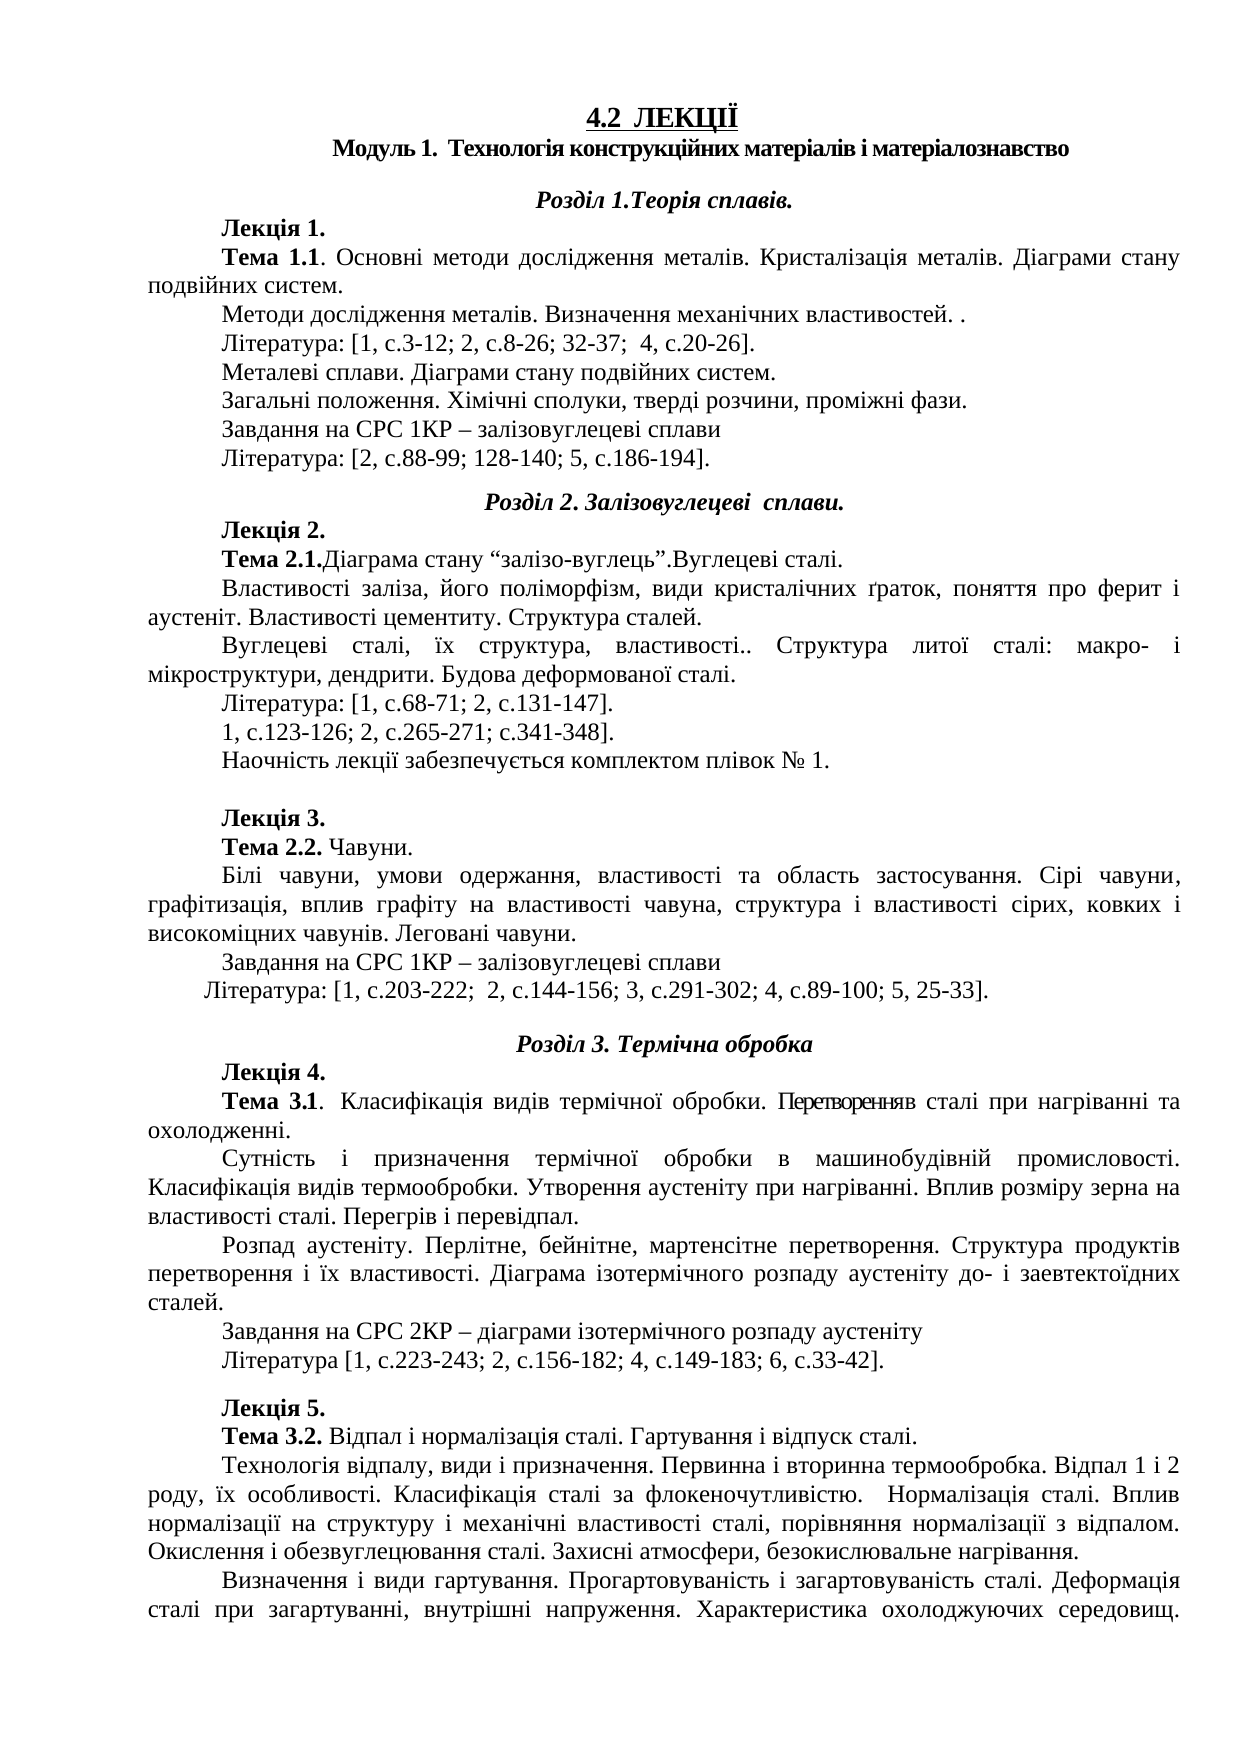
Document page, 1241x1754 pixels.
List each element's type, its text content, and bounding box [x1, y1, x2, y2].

text 1, с.123-126; 2, с.265-271; с.341-348]. [148, 717, 1181, 745]
text Білі чавуни, умови одержання, властивості та область застосування. Сірі чавуни, графітизація, вплив графіту на властивості чавуна, структура і властивості сірих, ковких і високоміцних чавунів. Леговані чавуни. [148, 860, 1181, 947]
text Тема 2.1.Діаграма стану “залізо-вуглець”.Вуглецеві сталі. [148, 544, 1181, 573]
text Тема 2.2. Чавуни. [148, 832, 1181, 860]
text Тема 1.1. Основні методи дослідження металів. Кристалізація металів. Діаграми стану подвійних систем. [148, 242, 1181, 299]
subtitle Модуль 1. Технологія конструкційних матеріалів і матеріалознавство [148, 133, 1181, 162]
text Наочність лекції забезпечується комплектом плівок № 1. [148, 745, 1181, 774]
text Розділ 1.Теорія сплавів. [148, 188, 1181, 213]
text Література: [2, с.88-99; 128-140; 5, с.186-194]. [148, 443, 1181, 472]
text Розділ 2. Залізовуглецеві сплави. [148, 491, 1181, 515]
text Лекція 1. [148, 213, 1181, 242]
text Вуглецеві сталі, їх структура, властивості.. Структура литої сталі: макро- і мікроструктури, дендрити. Будова деформованої сталі. [148, 630, 1181, 688]
text Завдання на СРС 1КР – залізовуглецеві сплави [148, 414, 1181, 443]
text Література [1, с.223-243; 2, с.156-182; 4, с.149-183; 6, с.33-42]. [148, 1345, 1181, 1373]
text Література: [1, с.3-12; 2, с.8-26; 32-37; 4, с.20-26]. [148, 328, 1181, 357]
text Загальні положення. Хімічні сполуки, тверді розчини, проміжні фази. [148, 386, 1181, 414]
text Розділ 3. Термічна обробка [148, 1033, 1181, 1057]
text Властивості заліза, його поліморфізм, види кристалічних ґраток, поняття про ферит і аустеніт. Властивості цементиту. Структура сталей. [148, 573, 1181, 630]
text Металеві сплави. Діаграми стану подвійних систем. [148, 357, 1181, 386]
text Технологія відпалу, види і призначення. Первинна і вторинна термообробка. Відпал 1 і 2 роду, їх особливості. Класифікація сталі за флокеночутливістю. Нормалізація сталі. Вплив нормалізації на структуру і механічні властивості сталі, порівняння нормалізації з відпалом. Окислення і обезвуглецювання сталі. Захисні атмосфери, безокислювальне нагрівання. [148, 1450, 1181, 1565]
text Тема 3.2. Відпал і нормалізація сталі. Гартування і відпуск сталі. [148, 1421, 1181, 1450]
text Завдання на СРС 1КР – залізовуглецеві сплави [148, 947, 1181, 975]
text Лекція 5. [148, 1393, 1181, 1421]
text Методи дослідження металів. Визначення механічних властивостей. . [148, 299, 1181, 328]
text Розпад аустеніту. Перлітне, бейнітне, мартенсітне перетворення. Структура продуктів перетворення і їх властивості. Діаграма ізотермічного розпаду аустеніту до- і заевтектоїдних сталей. [148, 1230, 1181, 1316]
text Сутність і призначення термічної обробки в машинобудівній промисловості. Класифікація видів термообробки. Утворення аустеніту при нагріванні. Вплив розміру зерна на властивості сталі. Перегрів і перевідпал. [148, 1143, 1181, 1230]
text Література: [1, с.68-71; 2, с.131-147]. [148, 688, 1181, 717]
text Тема 3.1. Класифікація видів термічної обробки. Перетворенняв сталі при нагріванні та охолодженні. [148, 1086, 1181, 1143]
subtitle 4.2 ЛЕКЦІЇ [148, 107, 1177, 133]
text Література: [1, с.203-222; 2, с.144-156; 3, с.291-302; 4, с.89-100; 5, 25-33]. [148, 975, 1181, 1004]
text Лекція 4. [148, 1057, 1181, 1086]
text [148, 1565, 1181, 1623]
text Лекція 2. [148, 515, 1181, 544]
text Завдання на СРС 2КР – діаграми ізотермічного розпаду аустеніту [148, 1316, 1181, 1345]
text Лекція 3. [148, 803, 1181, 832]
